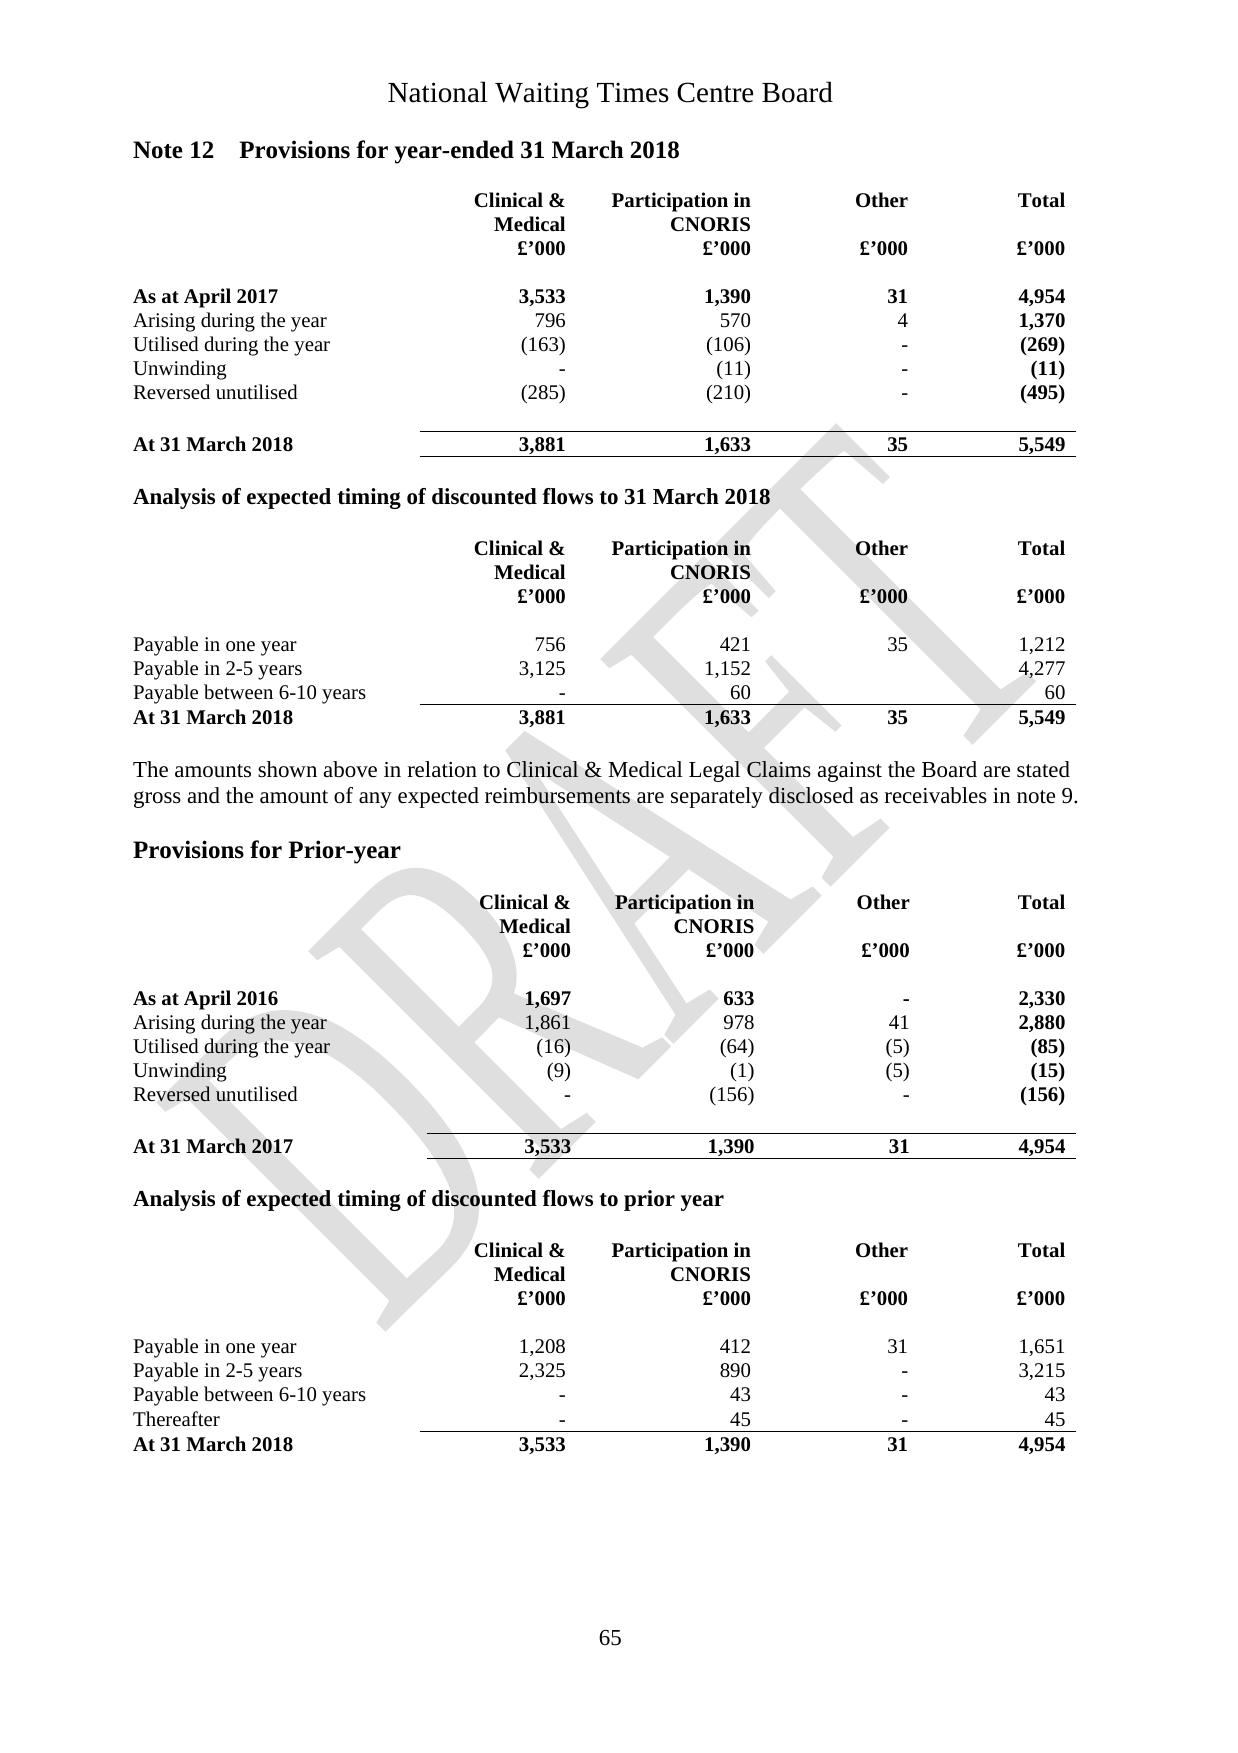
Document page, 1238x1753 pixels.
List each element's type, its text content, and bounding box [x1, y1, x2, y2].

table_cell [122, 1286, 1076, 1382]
text Provisions for Prior-year [133, 835, 1087, 863]
text The amounts shown above in relation to Clinical & Medical Legal Claims against the Board are stated gross and the amount of any expected reimbursements are separately disclosed as receivables in note 9. [133, 756, 1087, 808]
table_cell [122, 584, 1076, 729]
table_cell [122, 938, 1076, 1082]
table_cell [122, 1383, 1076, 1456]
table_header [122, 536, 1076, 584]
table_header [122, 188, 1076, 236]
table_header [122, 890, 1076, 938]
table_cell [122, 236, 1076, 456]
text Analysis of expected timing of discounted flows to 31 March 2018 [133, 483, 1087, 509]
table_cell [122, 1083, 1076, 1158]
text Analysis of expected timing of discounted flows to prior year [133, 1185, 1087, 1212]
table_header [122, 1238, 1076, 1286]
text Note 12 Provisions for year-ended 31 March 2018 [133, 135, 1087, 164]
